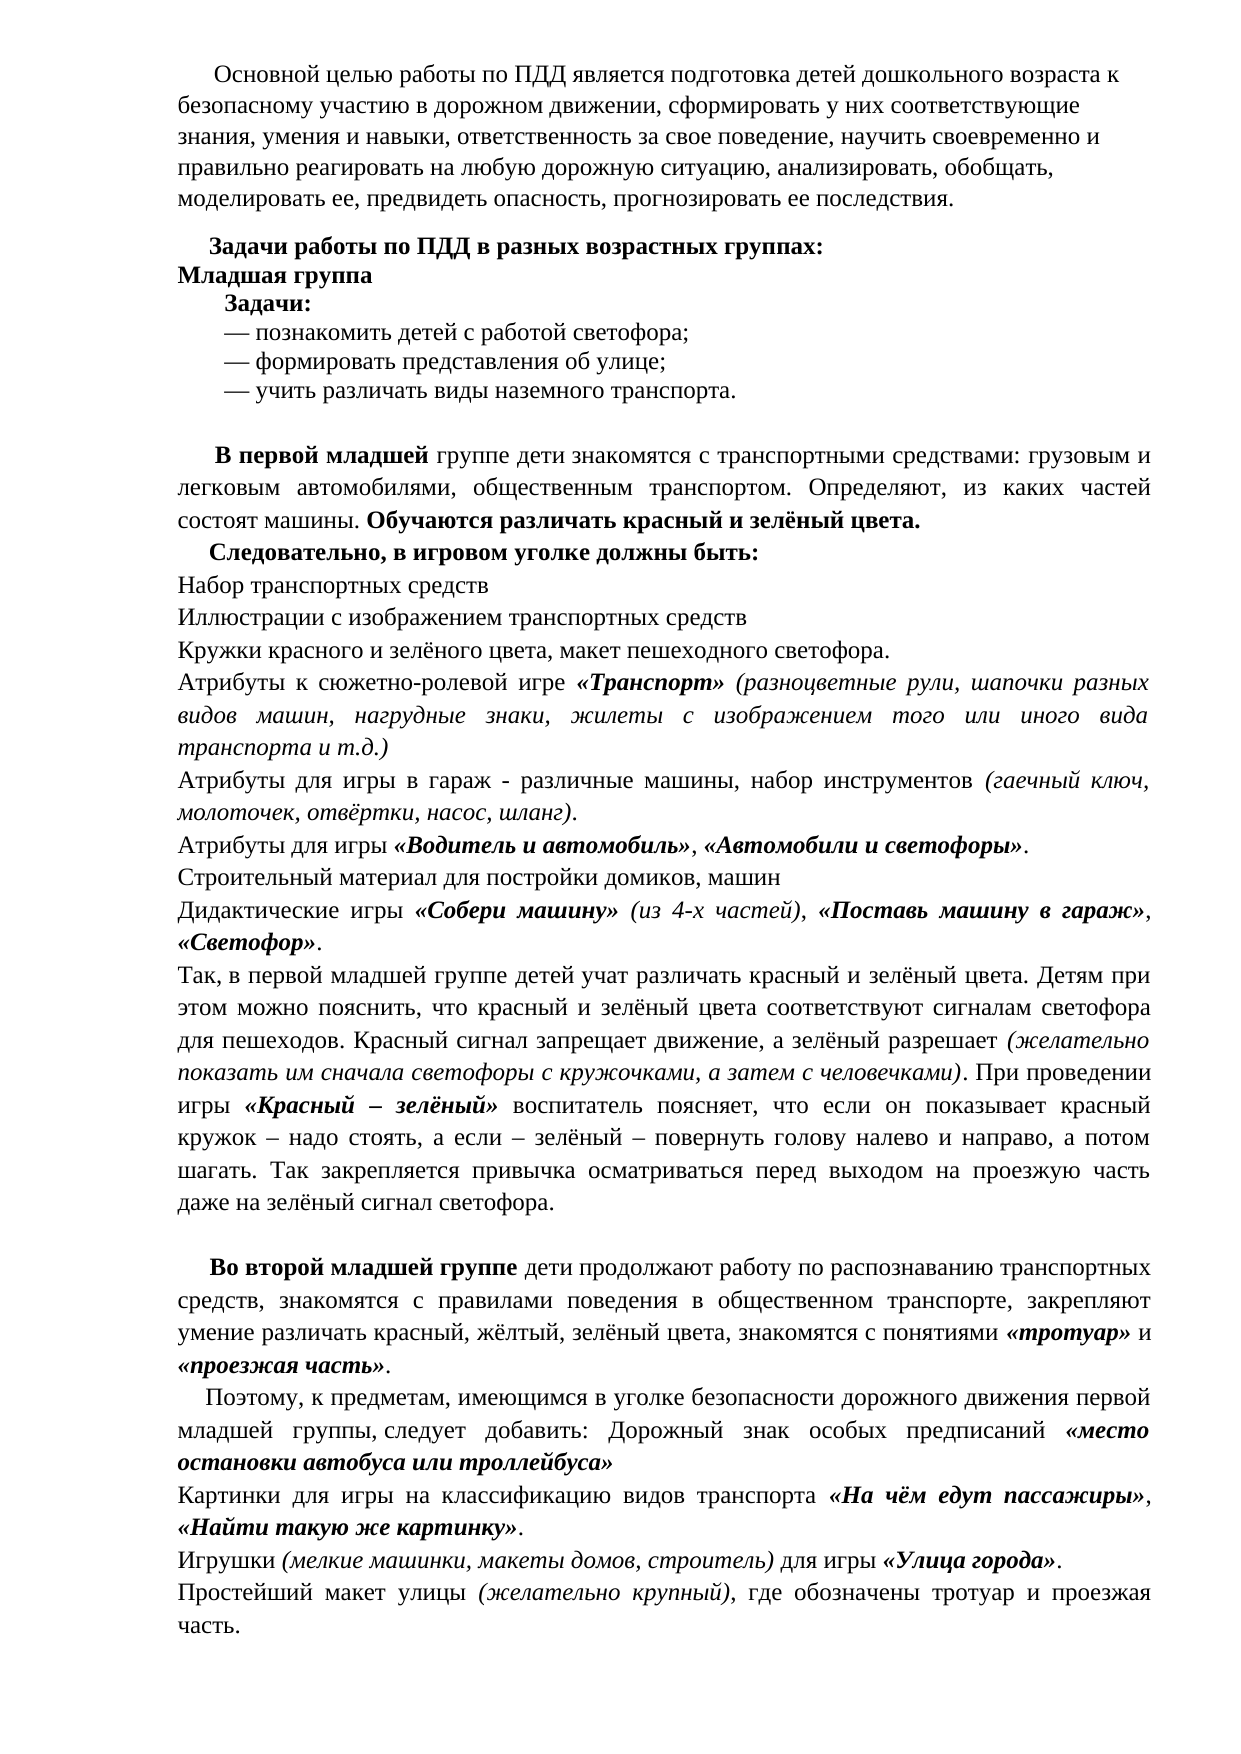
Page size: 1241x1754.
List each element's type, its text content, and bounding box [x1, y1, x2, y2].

text Атрибуты для игры «Водитель и автомобиль», «Автомобили и светофоры». [177, 826, 1152, 858]
text Кружки красного и зелёного цвета, макет пешеходного светофора. [177, 631, 1152, 663]
text Простейший макет улицы (желательно крупный), где обозначены тротуар и проезжая часть. [177, 1573, 1152, 1638]
text Строительный материал для постройки домиков, машин [177, 858, 1152, 891]
text Задачи: [177, 288, 1152, 317]
text Иллюстрации с изображением транспортных средств [177, 598, 1152, 631]
text Атрибуты к сюжетно-ролевой игре «Транспорт» (разноцветные рули, шапочки разных видов машин, нагрудные знаки, жилеты с изображением того или иного вида транспорта и т.д.) [177, 663, 1152, 761]
text Дидактические игры «Собери машину» (из 4-х частей), «Поставь машину в гараж», «Светофор». [177, 891, 1152, 956]
text Основной целью работы по ПДД является подготовка детей дошкольного возраста к безопасному участию в дорожном движении, сформировать у них соответствующие знания, умения и навыки, ответственность за свое поведение, научить своевременно и правильно реагировать на любую дорожную ситуацию, анализировать, обобщать, моделировать ее, предвидеть опасность, прогнозировать ее последствия. [177, 59, 1152, 212]
text Игрушки (мелкие машинки, макеты домов, строитель) для игры «Улица города». [177, 1541, 1152, 1573]
text Младшая группа [177, 260, 1152, 288]
text Задачи работы по ПДД в разных возрастных группах: [177, 231, 1152, 260]
text Так, в первой младшей группе детей учат различать красный и зелёный цвета. Детям при этом можно пояснить, что красный и зелёный цвета соответствуют сигналам светофора для пешеходов. Красный сигнал запрещает движение, а зелёный разрешает (желательно показать им сначала светофоры с кружочками, а затем с человечками). При проведении игры «Красный – зелёный» воспитатель поясняет, что если он показывает красный кружок – надо стоять, а если – зелёный – повернуть голову налево и направо, а потом шагать. Так закрепляется привычка осматриваться перед выходом на проезжую часть даже на зелёный сигнал светофора. [177, 956, 1152, 1216]
text Следовательно, в игровом уголке должны быть: [177, 533, 1152, 566]
text — формировать представления об улице; [177, 346, 1152, 375]
text Поэтому, к предметам, имеющимся в уголке безопасности дорожного движения первой младшей группы, следует добавить: Дорожный знак особых предписаний «место остановки автобуса или троллейбуса» [177, 1378, 1152, 1476]
text Во второй младшей группе дети продолжают работу по распознаванию транспортных средств, знакомятся с правилами поведения в общественном транспорте, закрепляют умение различать красный, жёлтый, зелёный цвета, знакомятся с понятиями «тротуар» и «проезжая часть». [177, 1248, 1152, 1378]
text Набор транспортных средств [177, 566, 1152, 598]
text Картинки для игры на классификацию видов транспорта «На чём едут пассажиры», «Найти такую же картинку». [177, 1476, 1152, 1541]
text — учить различать виды наземного транспорта. [177, 375, 1152, 403]
text Атрибуты для игры в гараж - различные машины, набор инструментов (гаечный ключ, молоточек, отвёртки, насос, шланг). [177, 761, 1152, 826]
text — познакомить детей с работой светофора; [177, 317, 1152, 346]
text В первой младшей группе дети знакомятся с транспортными средствами: грузовым и легковым автомобилями, общественным транспортом. Определяют, из каких частей состоят машины. Обучаются различать красный и зелёный цвета. [177, 436, 1152, 533]
